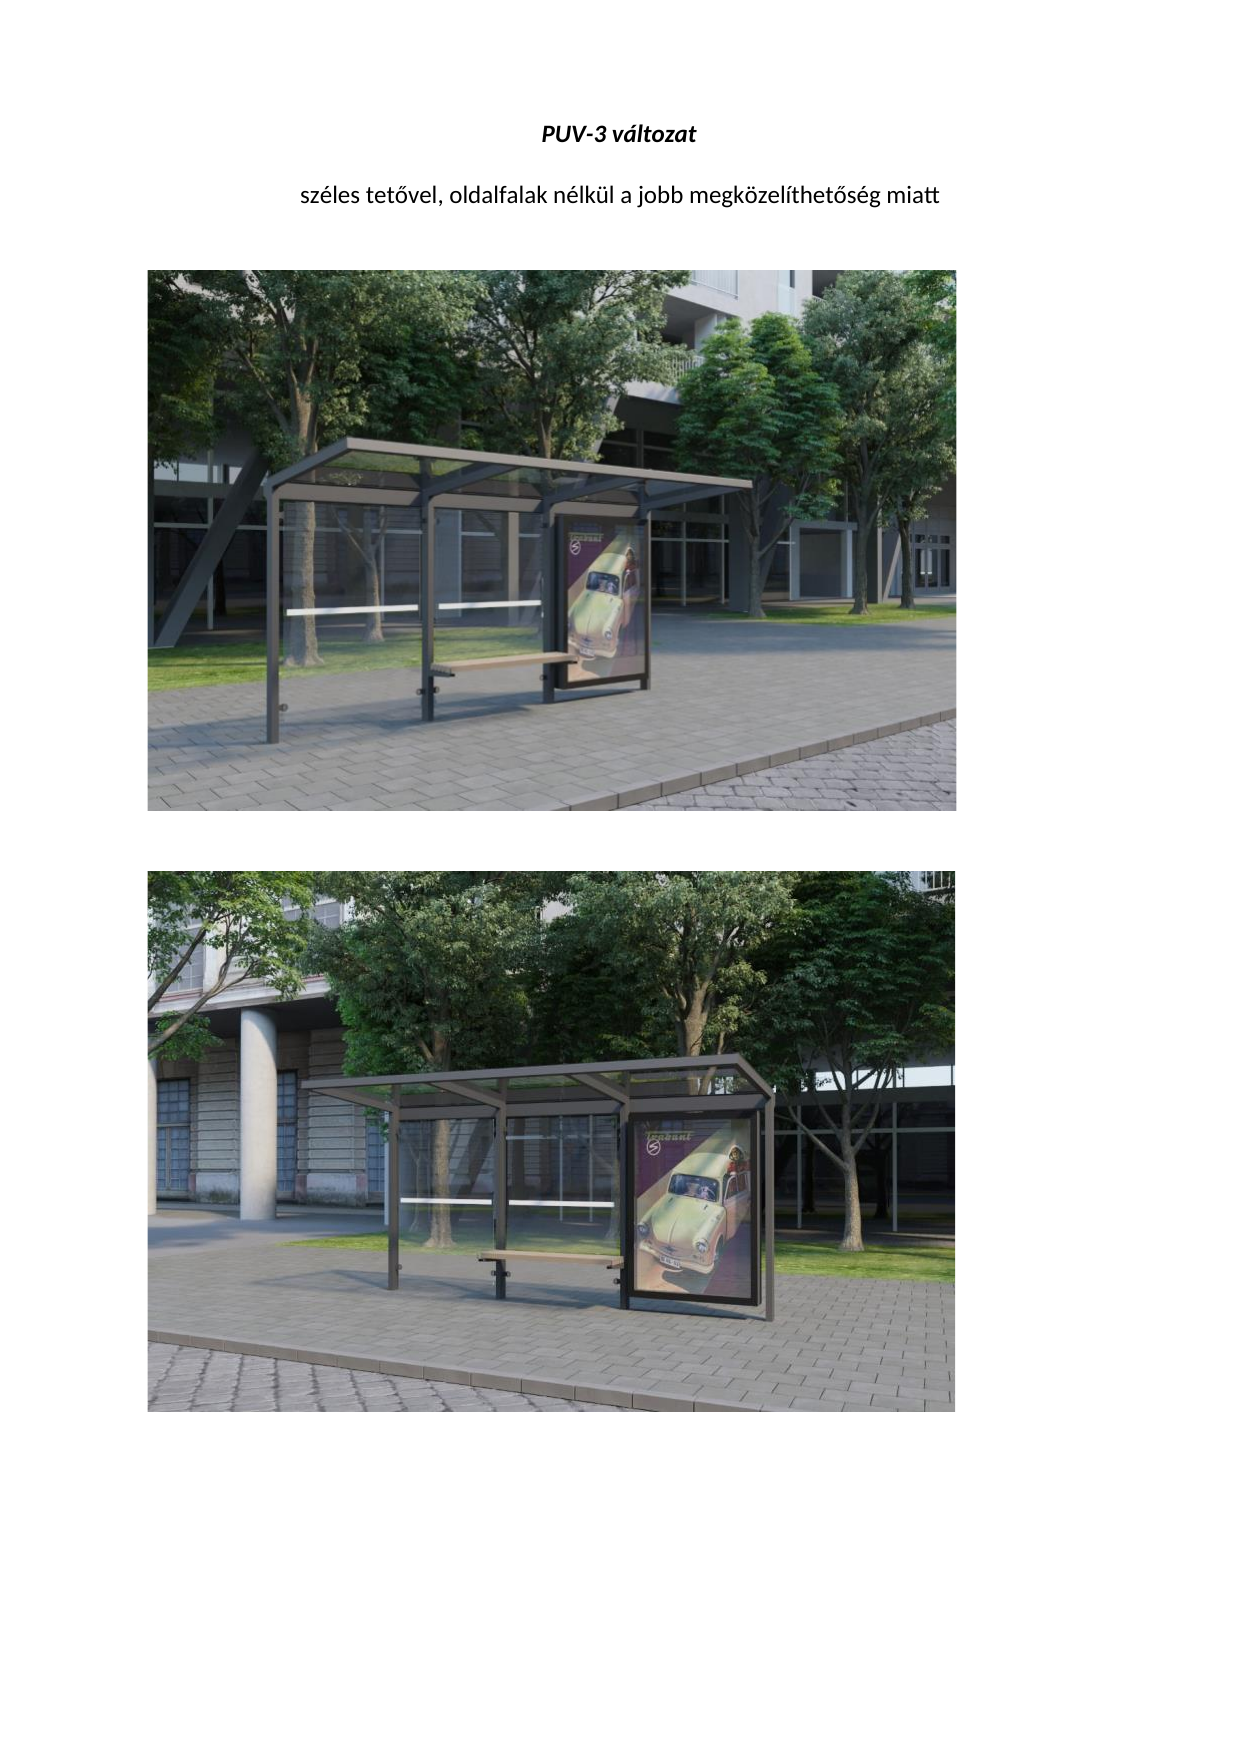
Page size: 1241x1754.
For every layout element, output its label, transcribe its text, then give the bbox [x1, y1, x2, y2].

picture [147, 270, 957, 811]
text PUV-3 változat [148, 118, 1092, 149]
picture [147, 871, 955, 1412]
text széles tetővel, oldalfalak nélkül a jobb megközelíthetőség miatt [148, 179, 1092, 210]
